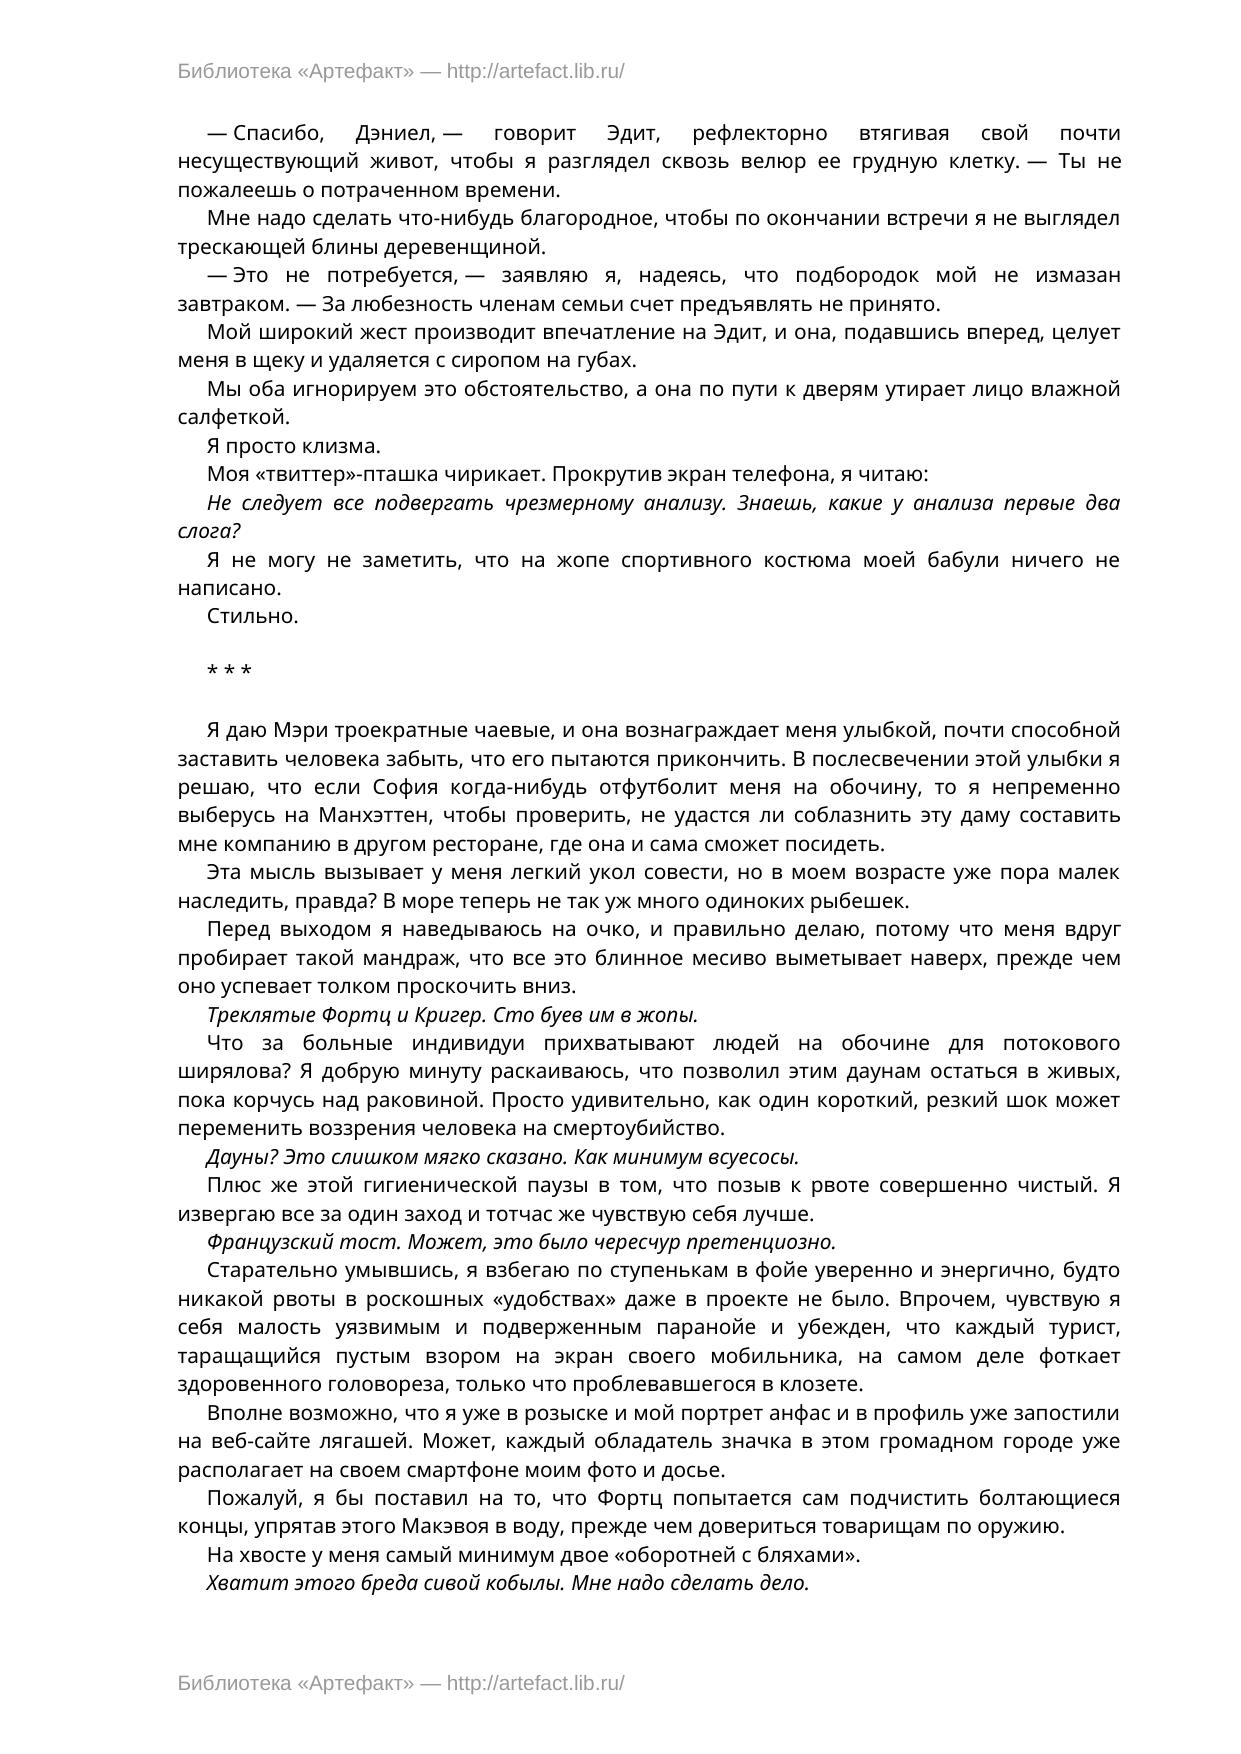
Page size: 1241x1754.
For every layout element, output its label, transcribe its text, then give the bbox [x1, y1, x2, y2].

text Эта мысль вызывает у меня легкий укол совести, но в моем возрасте уже пора малек наследить, правда? В море теперь не так уж много одиноких рыбешек. [177, 857, 1122, 914]
text — Это не потребуется, — заявляю я, надеясь, что подбородок мой не измазан завтраком. — За любезность членам семьи счет предъявлять не принято. [177, 260, 1122, 317]
text Плюс же этой гигиенической паузы в том, что позыв к рвоте совершенно чистый. Я извергаю все за один заход и тотчас же чувствую себя лучше. [177, 1170, 1122, 1227]
text Треклятые Фортц и Кригер. Сто буев им в жопы. [177, 1000, 1122, 1028]
text Я даю Мэри троекратные чаевые, и она вознаграждает меня улыбкой, почти способной заставить человека забыть, что его пытаются прикончить. В послесвечении этой улыбки я решаю, что если София когда-нибудь отфутболит меня на обочину, то я непременно выберусь на Манхэттен, чтобы проверить, не удастся ли соблазнить эту даму составить мне компанию в другом ресторане, где она и сама сможет посидеть. [177, 715, 1122, 857]
text Не следует все подвергать чрезмерному анализу. Знаешь, какие у анализа первые два слога? [177, 488, 1122, 545]
text — Спасибо, Дэниел, — говорит Эдит, рефлекторно втягивая свой почти несуществующий живот, чтобы я разглядел сквозь велюр ее грудную клетку. — Ты не пожалеешь о потраченном времени. [177, 118, 1122, 203]
text Французский тост. Может, это было чересчур претенциозно. [177, 1227, 1122, 1256]
text Мы оба игнорируем это обстоятельство, а она по пути к дверям утирает лицо влажной салфеткой. [177, 374, 1122, 431]
text Старательно умывшись, я взбегаю по ступенькам в фойе уверенно и энергично, будто никакой рвоты в роскошных «удобствах» даже в проекте не было. Впрочем, чувствую я себя малость уязвимым и подверженным паранойе и убежден, что каждый турист, таращащийся пустым взором на экран своего мобильника, на самом деле фоткает здоровенного головореза, только что проблевавшегося в клозете. [177, 1256, 1122, 1398]
subtitle * * * [177, 658, 1122, 687]
text Мне надо сделать что-нибудь благородное, чтобы по окончании встречи я не выглядел трескающей блины деревенщиной. [177, 203, 1122, 260]
text Стильно. [177, 602, 1122, 630]
text Пожалуй, я бы поставил на то, что Фортц попытается сам подчистить болтающиеся концы, упрятав этого Макэвоя в воду, прежде чем довериться товарищам по оружию. [177, 1483, 1122, 1540]
text Дауны? Это слишком мягко сказано. Как минимум всуесосы. [177, 1142, 1122, 1170]
text Перед выходом я наведываюсь на очко, и правильно делаю, потому что меня вдруг пробирает такой мандраж, что все это блинное месиво выметывает наверх, прежде чем оно успевает толком проскочить вниз. [177, 914, 1122, 1000]
text Вполне возможно, что я уже в розыске и мой портрет анфас и в профиль уже запостили на веб-сайте лягашей. Может, каждый обладатель значка в этом громадном городе уже располагает на своем смартфоне моим фото и досье. [177, 1398, 1122, 1483]
text Моя «твиттер»-пташка чирикает. Прокрутив экран телефона, я читаю: [177, 459, 1122, 488]
text На хвосте у меня самый минимум двое «оборотней с бляхами». [177, 1540, 1122, 1568]
text Что за больные индивидуи прихватывают людей на обочине для потокового ширялова? Я добрую минуту раскаиваюсь, что позволил этим даунам остаться в живых, пока корчусь над раковиной. Просто удивительно, как один короткий, резкий шок может переменить воззрения человека на смертоубийство. [177, 1028, 1122, 1142]
text Я просто клизма. [177, 431, 1122, 459]
text Хватит этого бреда сивой кобылы. Мне надо сделать дело. [177, 1568, 1122, 1597]
text Мой широкий жест производит впечатление на Эдит, и она, подавшись вперед, целует меня в щеку и удаляется с сиропом на губах. [177, 317, 1122, 374]
text Я не могу не заметить, что на жопе спортивного костюма моей бабули ничего не написано. [177, 545, 1122, 602]
